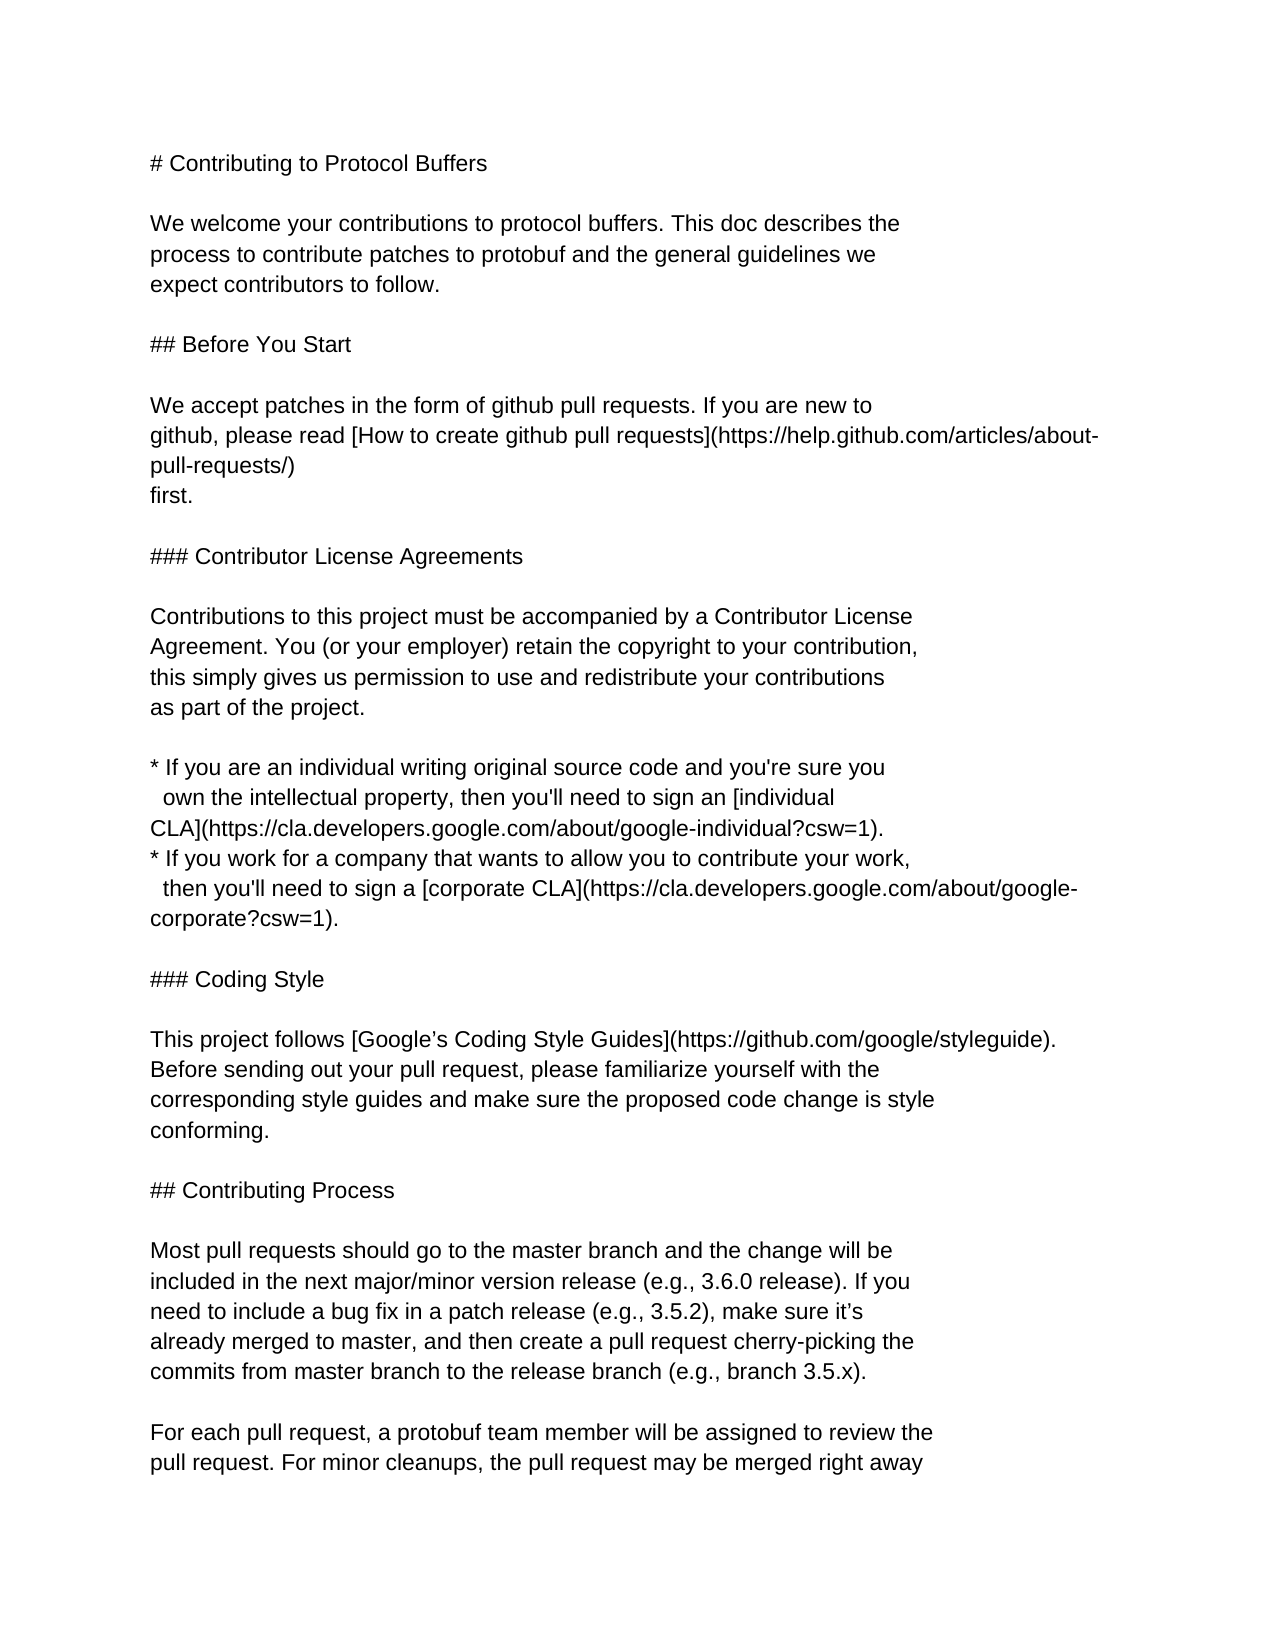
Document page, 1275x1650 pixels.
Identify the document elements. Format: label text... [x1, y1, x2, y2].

text corresponding style guides and make sure the proposed code change is style [150, 1086, 1125, 1113]
text this simply gives us permission to use and redistribute your contributions [150, 663, 1125, 690]
text We welcome your contributions to protocol buffers. This doc describes the [150, 210, 1125, 237]
text * If you are an individual writing original source code and you're sure you [150, 754, 1125, 781]
text pull request. For minor cleanups, the pull request may be merged right away [150, 1449, 1125, 1475]
text then you'll need to sign a [corporate CLA](https://cla.developers.google.com/about/google-corporate?csw=1). [150, 875, 1125, 932]
text For each pull request, a protobuf team member will be assigned to review the [150, 1419, 1125, 1445]
text ### Coding Style [150, 966, 1125, 992]
text need to include a bug fix in a patch release (e.g., 3.5.2), make sure it’s [150, 1298, 1125, 1324]
text Most pull requests should go to the master branch and the change will be [150, 1237, 1125, 1264]
text ## Before You Start [150, 331, 1125, 358]
text ### Contributor License Agreements [150, 543, 1125, 569]
text first. [150, 482, 1125, 509]
text expect contributors to follow. [150, 271, 1125, 297]
text commits from master branch to the release branch (e.g., branch 3.5.x). [150, 1358, 1125, 1385]
text process to contribute patches to protobuf and the general guidelines we [150, 241, 1125, 267]
text as part of the project. [150, 694, 1125, 720]
text Before sending out your pull request, please familiarize yourself with the [150, 1056, 1125, 1083]
text * If you work for a company that wants to allow you to contribute your work, [150, 845, 1125, 871]
text We accept patches in the form of github pull requests. If you are new to [150, 392, 1125, 418]
text Agreement. You (or your employer) retain the copyright to your contribution, [150, 633, 1125, 660]
text ## Contributing Process [150, 1177, 1125, 1203]
text This project follows [Google’s Coding Style Guides](https://github.com/google/styleguide). [150, 1026, 1125, 1052]
text conforming. [150, 1117, 1125, 1143]
text included in the next major/minor version release (e.g., 3.6.0 release). If you [150, 1268, 1125, 1294]
text # Contributing to Protocol Buffers [150, 150, 1125, 176]
text Contributions to this project must be accompanied by a Contributor License [150, 603, 1125, 629]
text own the intellectual property, then you'll need to sign an [individual CLA](https://cla.developers.google.com/about/google-individual?csw=1). [150, 784, 1125, 841]
text already merged to master, and then create a pull request cherry-picking the [150, 1328, 1125, 1354]
text github, please read [How to create github pull requests](https://help.github.com/articles/about-pull-requests/) [150, 422, 1125, 478]
